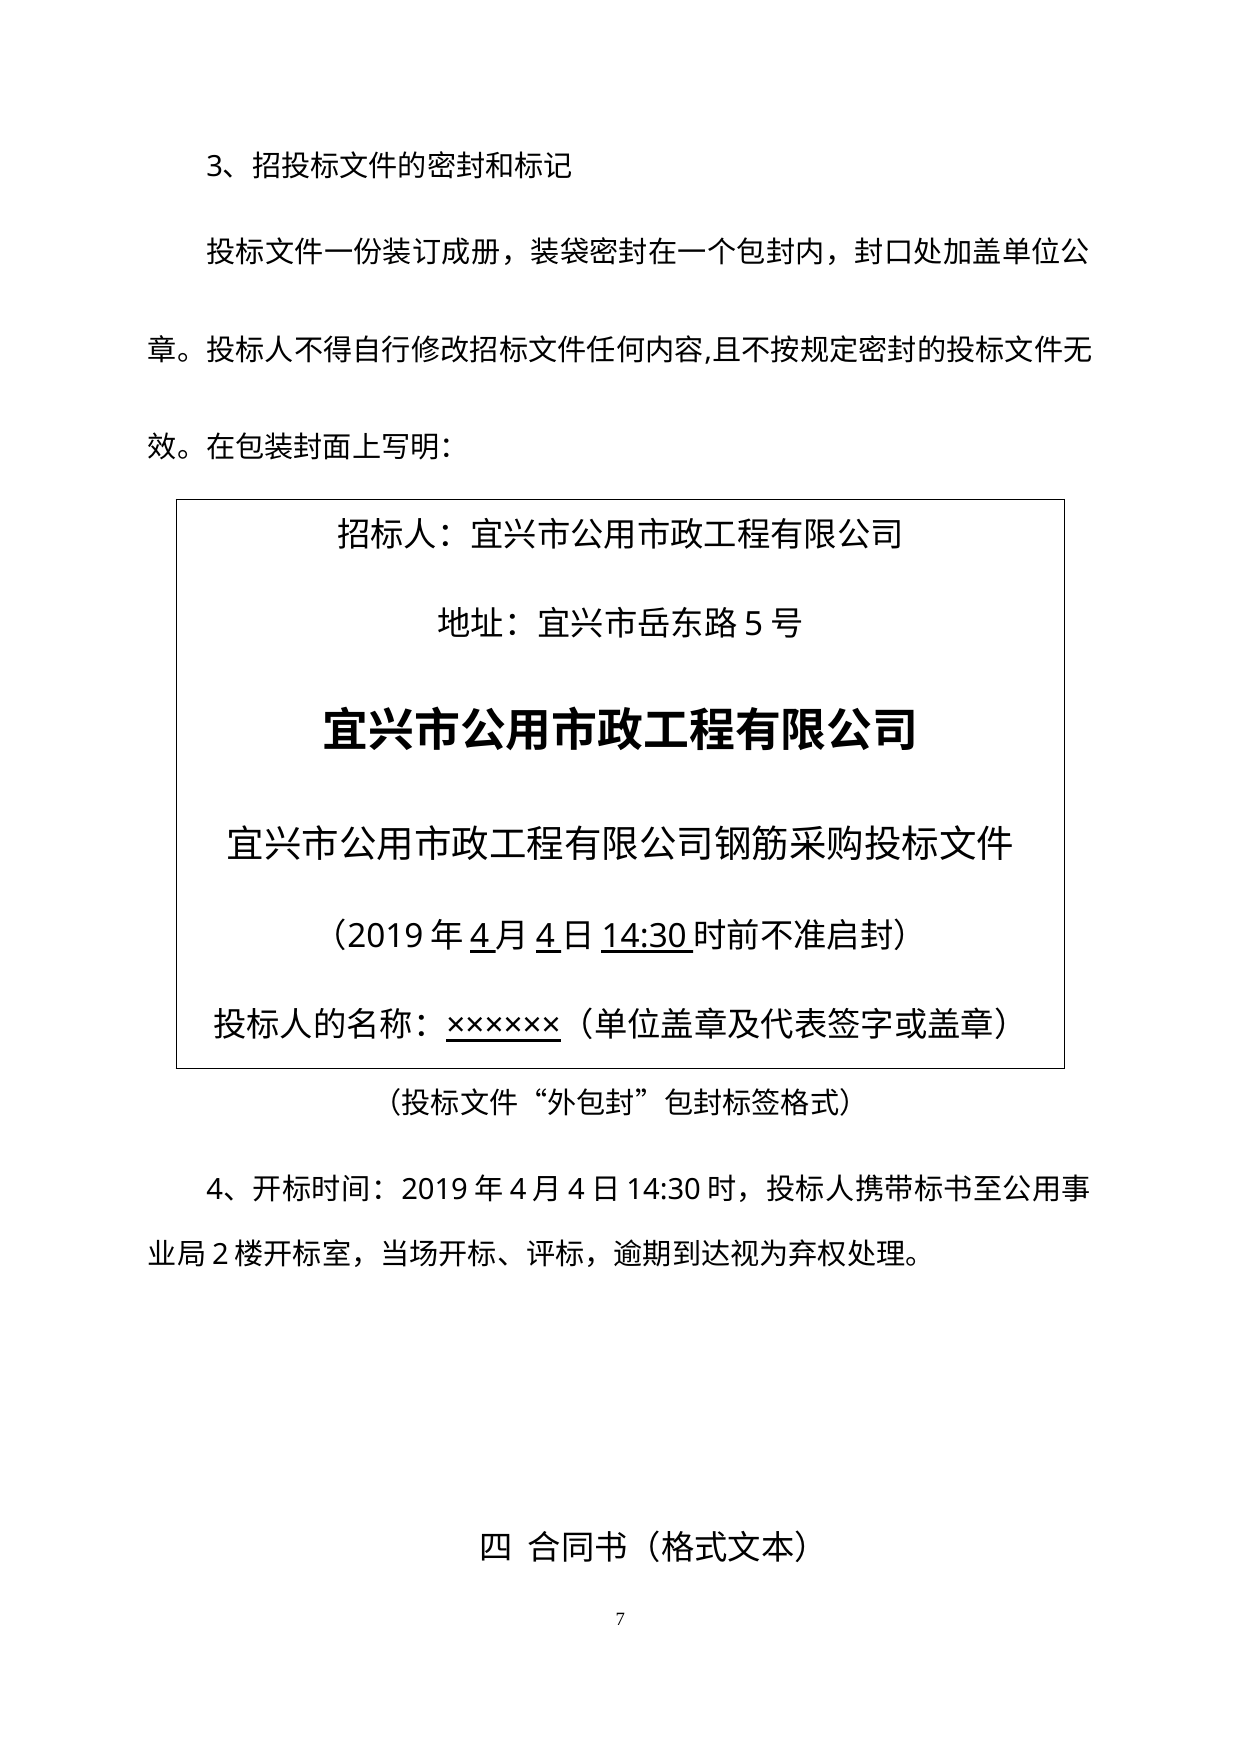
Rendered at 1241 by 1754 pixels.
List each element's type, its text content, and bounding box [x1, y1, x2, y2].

text 3、招投标文件的密封和标记 [148, 132, 1092, 197]
text 投标文件一份装订成册，装袋密封在一个包封内，封口处加盖单位公章。投标人不得自行修改招标文件任何内容,且不按规定密封的投标文件无效。在包装封面上写明： [148, 218, 1092, 478]
table_header 招标人：宜兴市公用市政工程有限公司 地址：宜兴市岳东路5号 宜兴市公用市政工程有限公司 宜兴市公用市政工程有限公司钢筋采购投标文件 （2019年4月4日14:30时前不准启封） 投标人的名称：××××××（单位盖章及代表签字或盖章） [177, 500, 1064, 1067]
text 四 合同书（格式文本） [148, 1512, 1092, 1577]
text 4、开标时间：2019年4月4日14:30时，投标人携带标书至公用事业局2楼开标室，当场开标、评标，逾期到达视为弃权处理。 [148, 1155, 1092, 1285]
text （投标文件“外包封”包封标签格式） [148, 1068, 1092, 1133]
